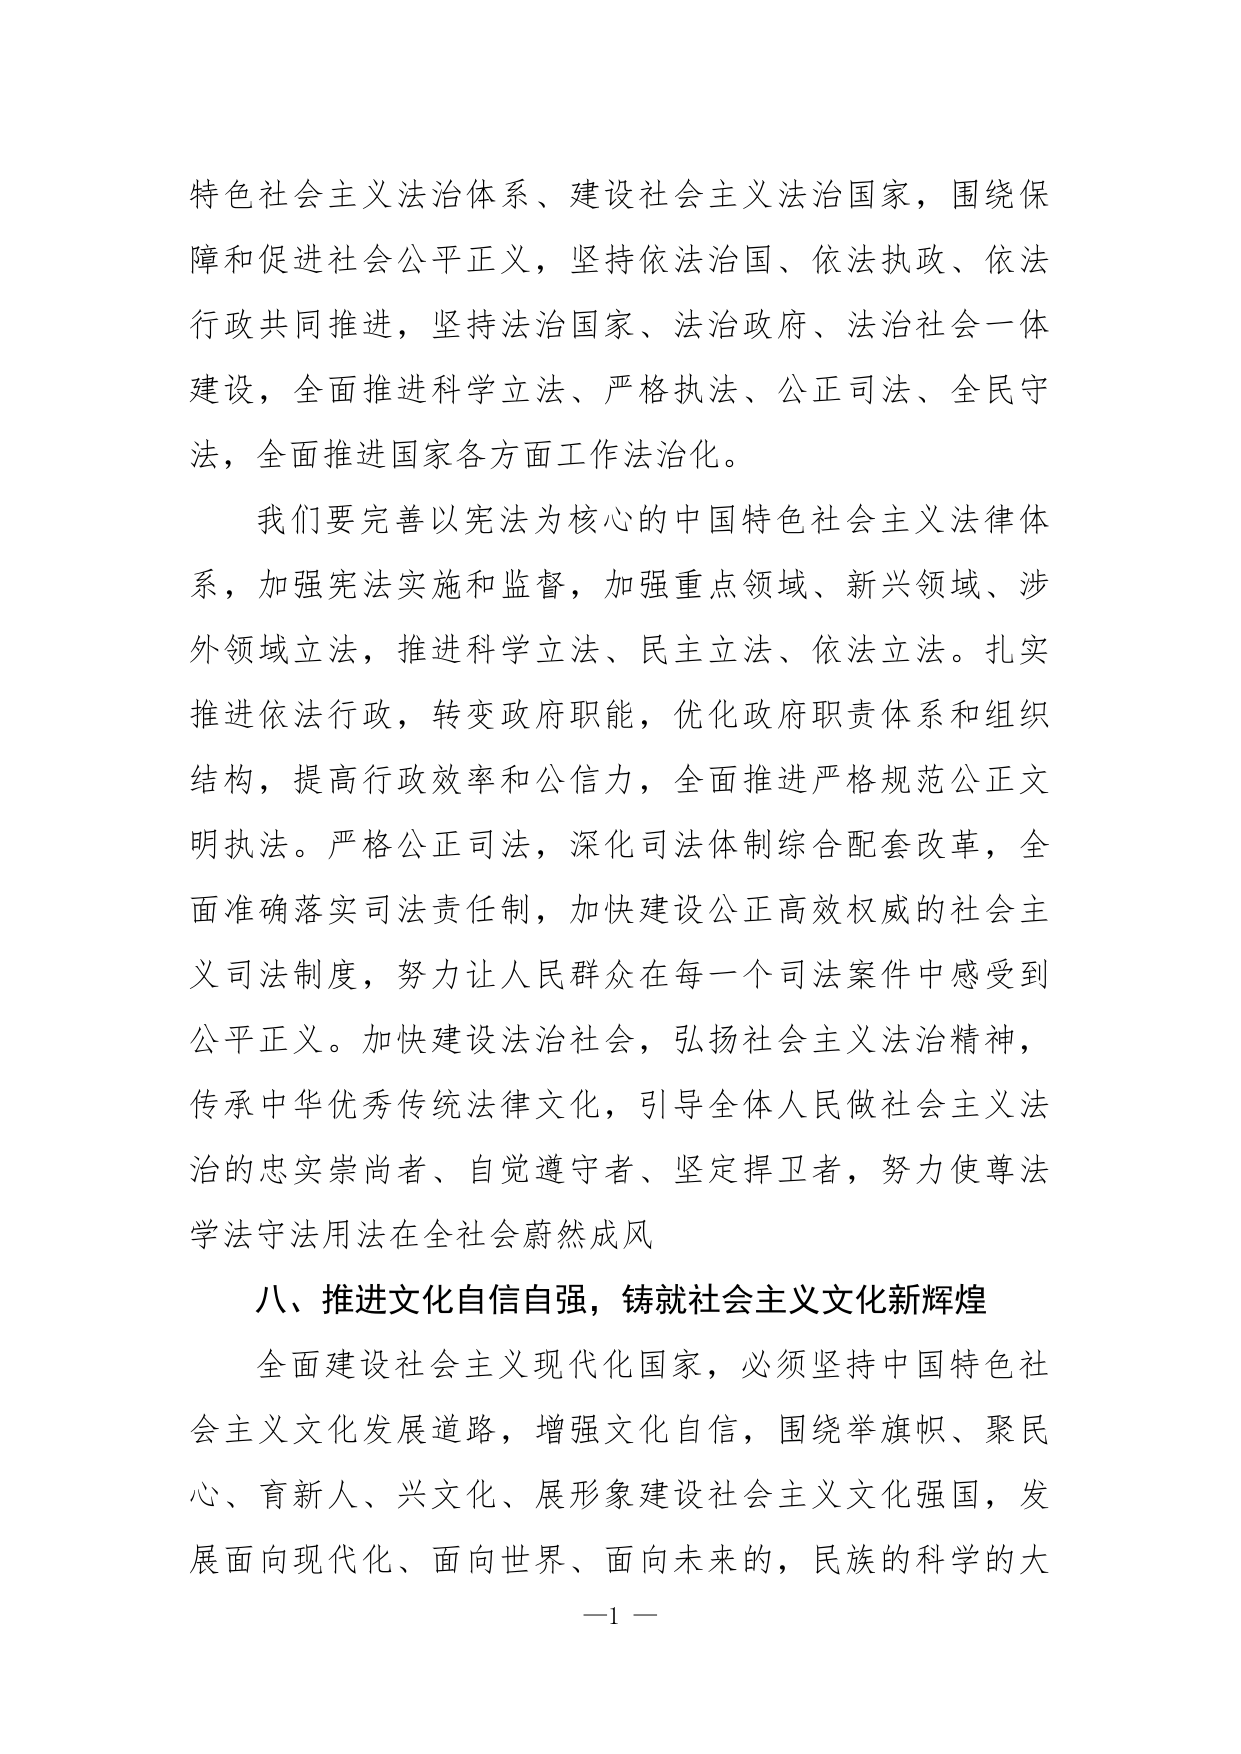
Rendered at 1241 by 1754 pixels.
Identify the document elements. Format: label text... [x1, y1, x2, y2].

text 八、推进文化自信自强，铸就社会主义文化新辉煌 [187, 1264, 1053, 1329]
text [187, 1329, 1053, 1589]
text 我们要完善以宪法为核心的中国特色社会主义法律体系，加强宪法实施和监督，加强重点领域、新兴领域、涉外领域立法，推进科学立法、民主立法、依法立法。扎实推进依法行政，转变政府职能，优化政府职责体系和组织结构，提高行政效率和公信力，全面推进严格规范公正文明执法。严格公正司法，深化司法体制综合配套改革，全面准确落实司法责任制，加快建设公正高效权威的社会主义司法制度，努力让人民群众在每一个司法案件中感受到公平正义。加快建设法治社会，弘扬社会主义法治精神，传承中华优秀传统法律文化，引导全体人民做社会主义法治的忠实崇尚者、自觉遵守者、坚定捍卫者，努力使尊法学法守法用法在全社会蔚然成风 [187, 484, 1053, 1264]
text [187, 159, 1053, 484]
